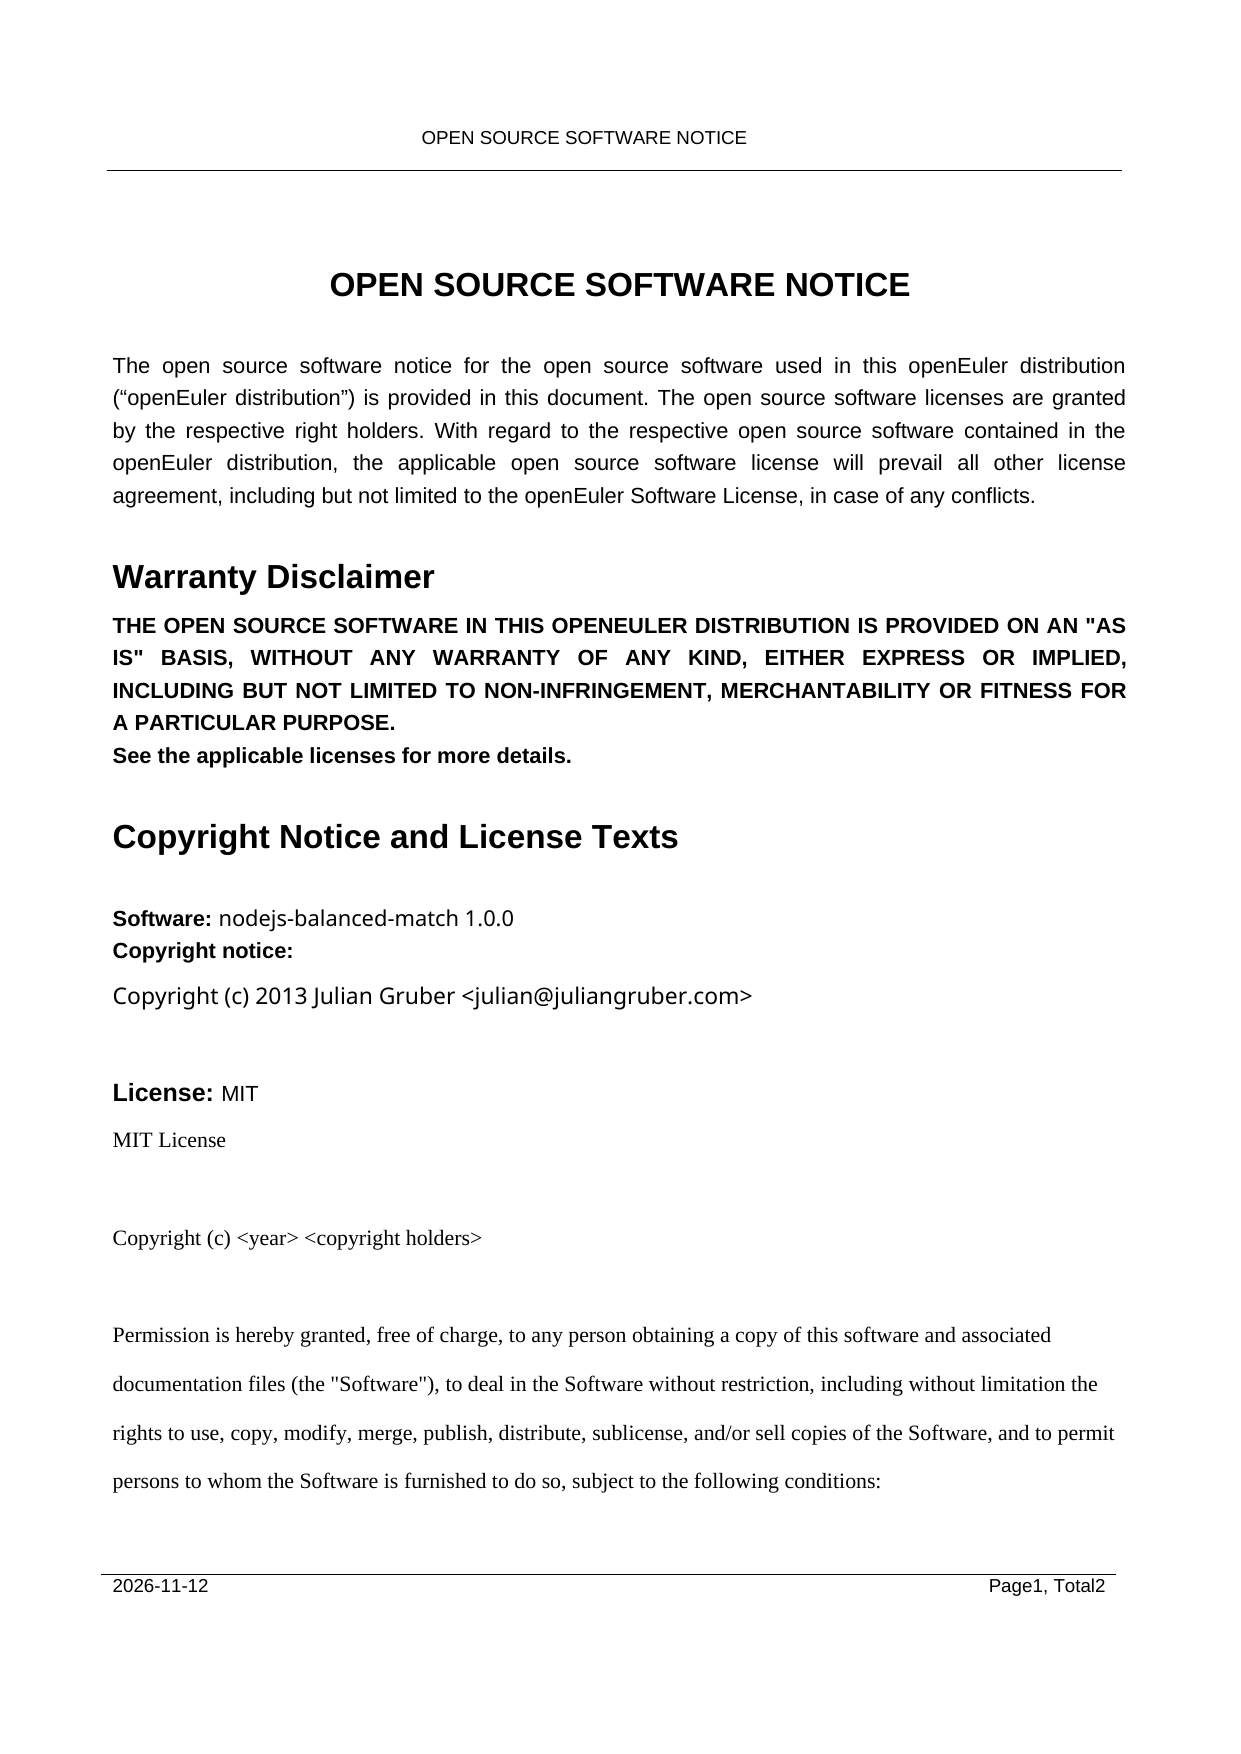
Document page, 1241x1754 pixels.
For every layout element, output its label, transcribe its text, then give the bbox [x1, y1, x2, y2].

text Copyright (c) 2013 Julian Gruber <julian@juliangruber.com> [112, 979, 1128, 1060]
text Warranty Disclaimer [112, 544, 1128, 609]
text License: MIT [112, 1077, 1128, 1109]
text Copyright notice: [112, 934, 1128, 966]
text Software: nodejs-balanced-match 1.0.0 [112, 901, 1128, 934]
text OPEN SOURCE SOFTWARE NOTICE [112, 251, 1128, 316]
text Copyright Notice and License Texts [112, 804, 1128, 869]
text The open source software notice for the open source software used in this openEuler distribution (“openEuler distribution”) is provided in this document. The open source software licenses are granted by the respective right holders. With regard to the respective open source software contained in the openEuler distribution, the applicable open source software license will prevail all other license agreement, including but not limited to the openEuler Software License, in case of any conflicts. [112, 349, 1128, 511]
text THE OPEN SOURCE SOFTWARE IN THIS OPENEULER DISTRIBUTION IS PROVIDED ON AN "AS IS" BASIS, WITHOUT ANY WARRANTY OF ANY KIND, EITHER EXPRESS OR IMPLIED, INCLUDING BUT NOT LIMITED TO NON-INFRINGEMENT, MERCHANTABILITY OR FITNESS FOR A PARTICULAR PURPOSE. See the applicable licenses for more details. [112, 609, 1128, 771]
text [112, 1123, 1128, 1497]
